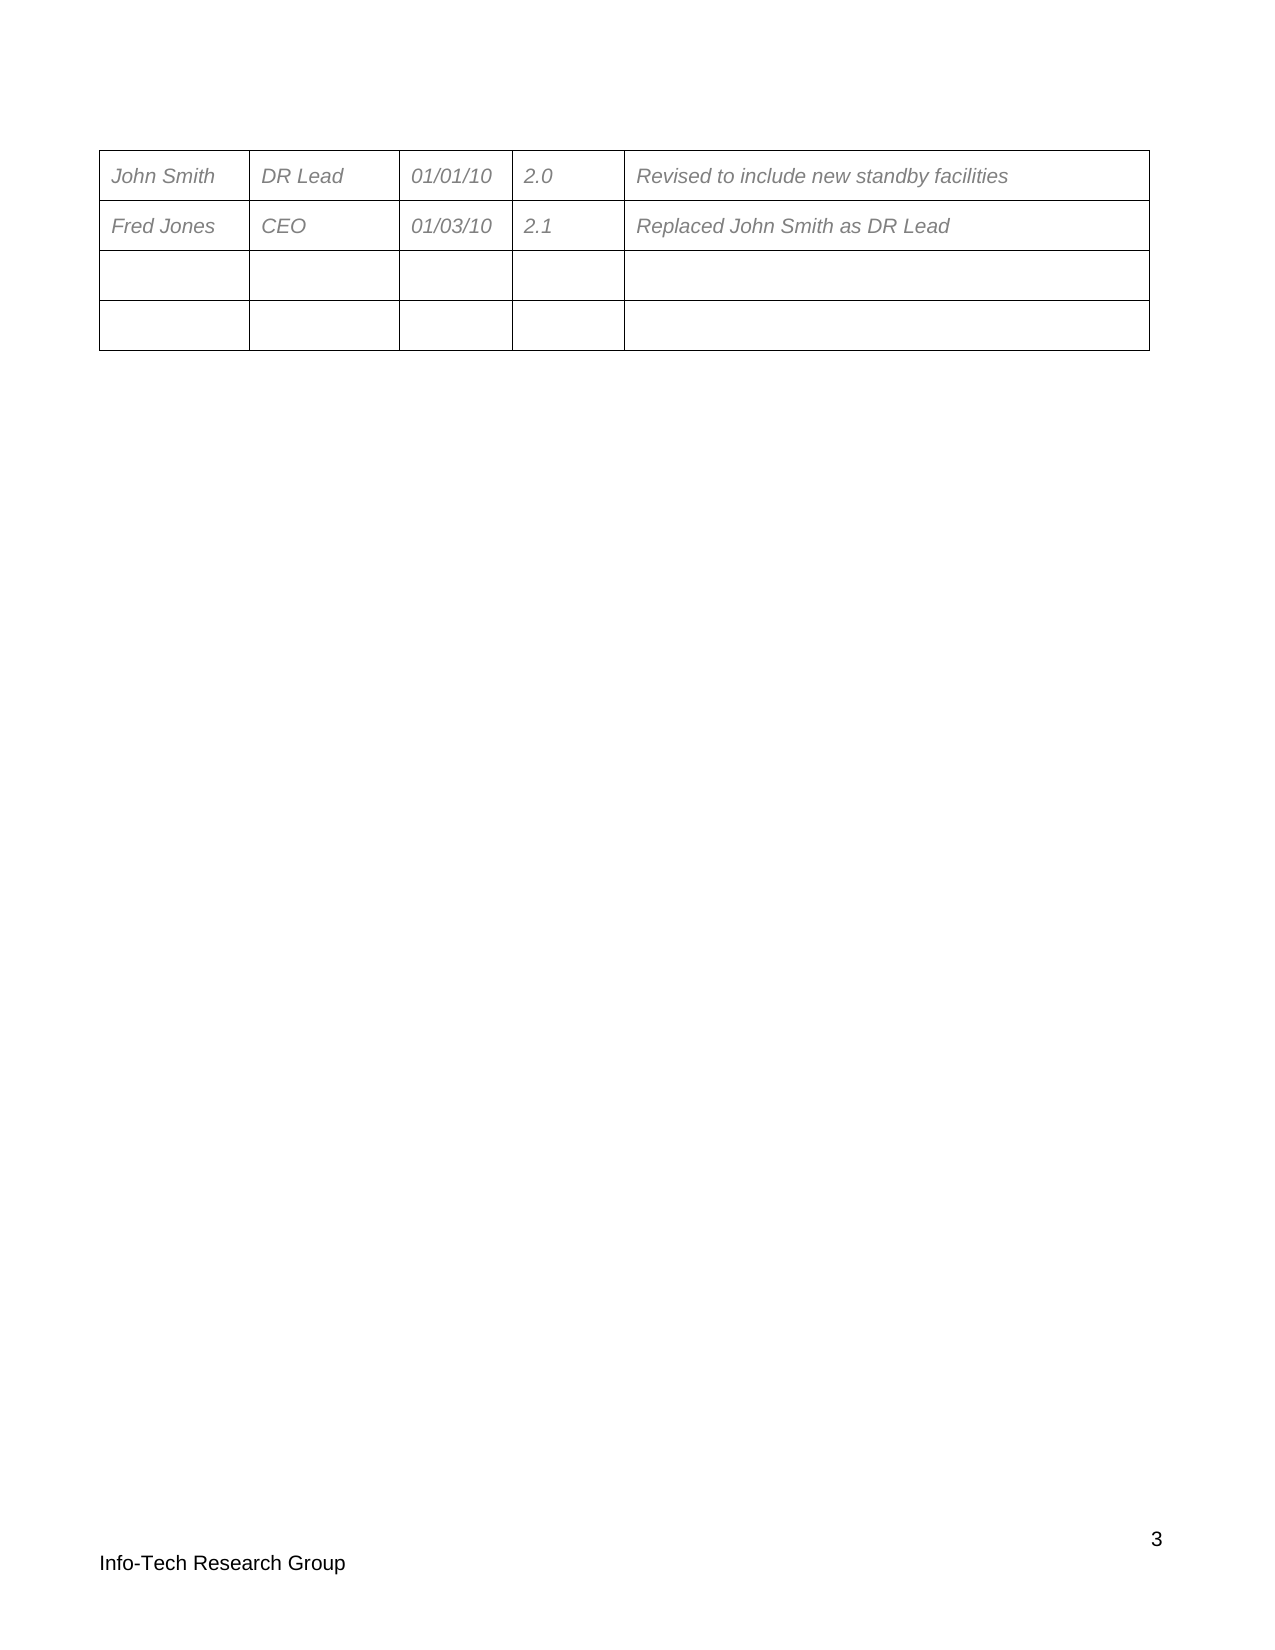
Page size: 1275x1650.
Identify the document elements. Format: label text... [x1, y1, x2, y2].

table_cell [400, 251, 512, 300]
table_cell John Smith [100, 151, 249, 200]
table_cell [100, 301, 249, 350]
table_cell [513, 251, 624, 300]
table_cell [250, 251, 399, 300]
table_cell Fred Jones [100, 201, 249, 250]
table_cell [100, 251, 249, 300]
table_cell [400, 301, 512, 350]
table_cell 01/03/10 [400, 201, 512, 250]
table_cell Replaced John Smith as DR Lead [625, 201, 1149, 250]
table_cell 2.1 [513, 201, 624, 250]
table_cell DR Lead [250, 151, 399, 200]
table_cell [513, 301, 624, 350]
table_cell [625, 301, 1149, 350]
table_cell [250, 301, 399, 350]
table_cell 01/01/10 [400, 151, 512, 200]
table_cell 2.0 [513, 151, 624, 200]
table_cell Revised to include new standby facilities [625, 151, 1149, 200]
table_cell [625, 251, 1149, 300]
table_cell CEO [250, 201, 399, 250]
